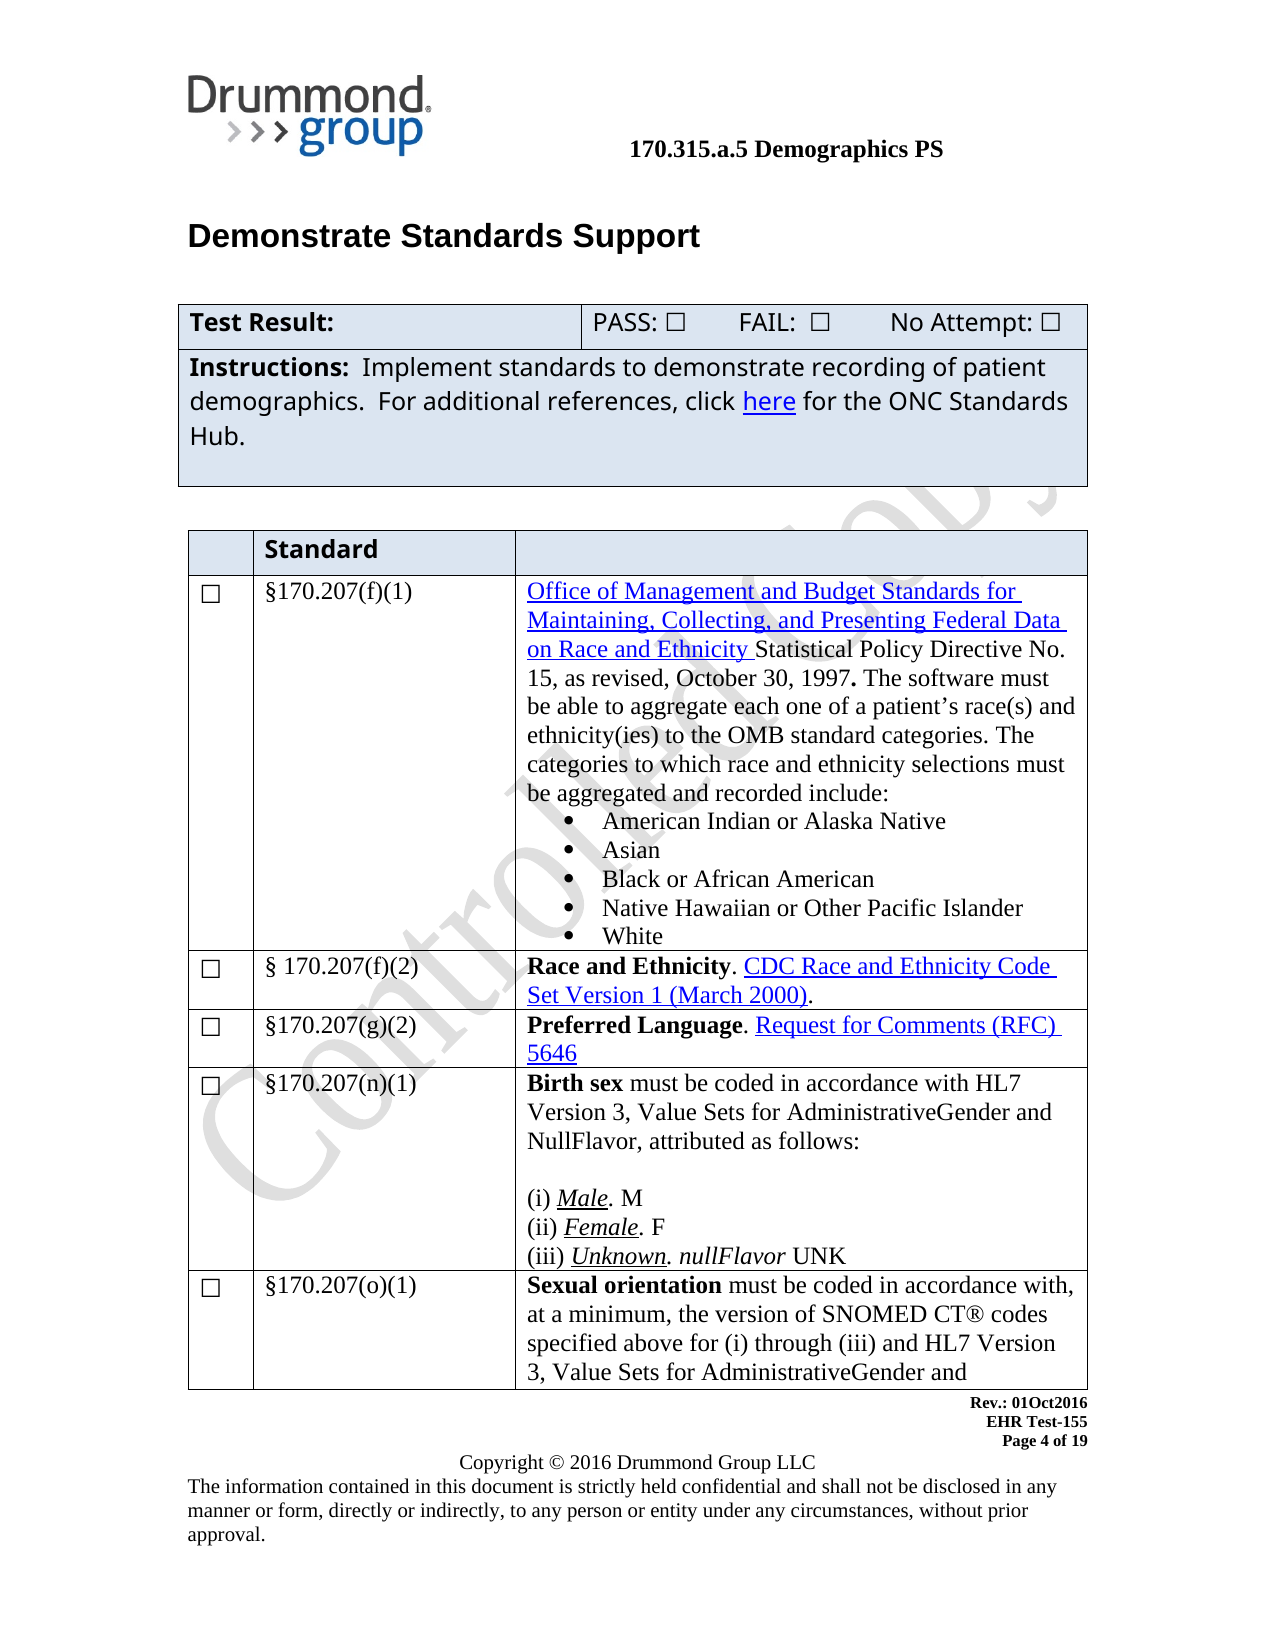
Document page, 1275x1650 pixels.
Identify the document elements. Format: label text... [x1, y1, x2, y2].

table_header [189, 531, 253, 575]
table_cell Instructions: Implement standards to demonstrate recording of patient demographics. For additional references, click here for the ONC Standards Hub. [179, 350, 1087, 486]
table_cell §170.207(g)(2) [254, 1010, 515, 1067]
table_cell §170.207(f)(1) [254, 576, 515, 950]
subtitle Demonstrate Standards Support [187, 216, 1087, 254]
table_cell § 170.207(f)(2) [254, 951, 515, 1009]
table_cell Birth sex must be coded in accordance with HL7 Version 3, Value Sets for AdministrativeGender and NullFlavor, attributed as follows: (i) Male. M (ii) Female. F (iii) Unknown. nullFlavor UNK [516, 1068, 1087, 1269]
table_header PASS: FAIL: No Attempt: [582, 305, 1087, 349]
table_header Test Result: [179, 305, 581, 349]
table_cell Office of Management and Budget Standards for Maintaining, Collecting, and Presenting Federal Data on Race and Ethnicity Statistical Policy Directive No. 15, as revised, October 30, 1997. The software must be able to aggregate each one of a patient’s race(s) and ethnicity(ies) to the OMB standard categories. The categories to which race and ethnicity selections must be aggregated and recorded include: American Indian or Alaska Native Asian Black or African American Native Hawaiian or Other Pacific Islander White [516, 576, 1087, 950]
table_cell Preferred Language. Request for Comments (RFC) 5646 [516, 1010, 1087, 1067]
table_cell Race and Ethnicity. CDC Race and Ethnicity Code Set Version 1 (March 2000). [516, 951, 1087, 1009]
table_cell §170.207(n)(1) [254, 1068, 515, 1269]
picture [187, 75, 433, 157]
table_header Standard [254, 531, 515, 575]
table_cell §170.207(o)(1) [254, 1271, 515, 1388]
table_header [516, 531, 1087, 575]
